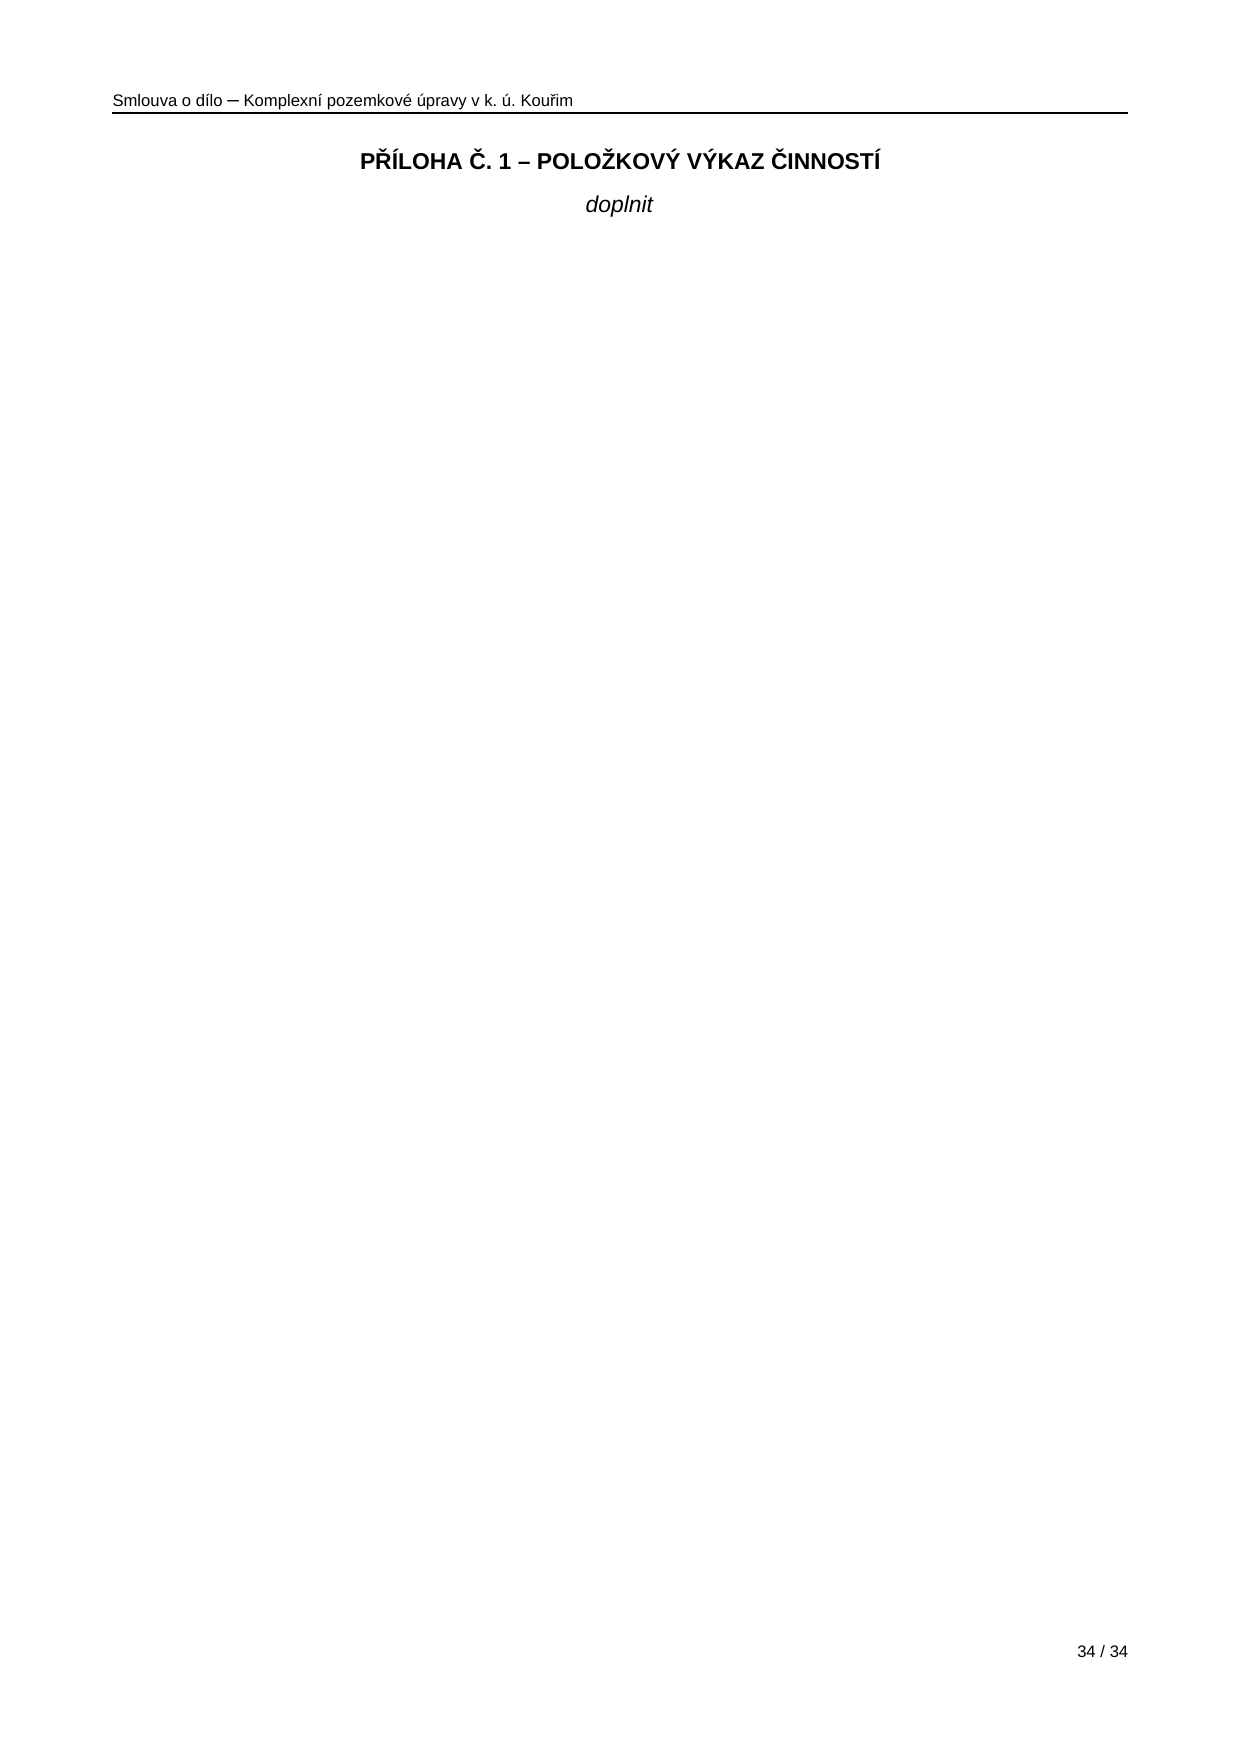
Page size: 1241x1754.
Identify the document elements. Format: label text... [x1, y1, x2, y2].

text Příloha č. 1 – Položkový výkaz Činností [112, 148, 1128, 174]
text doplnit [112, 191, 1128, 217]
